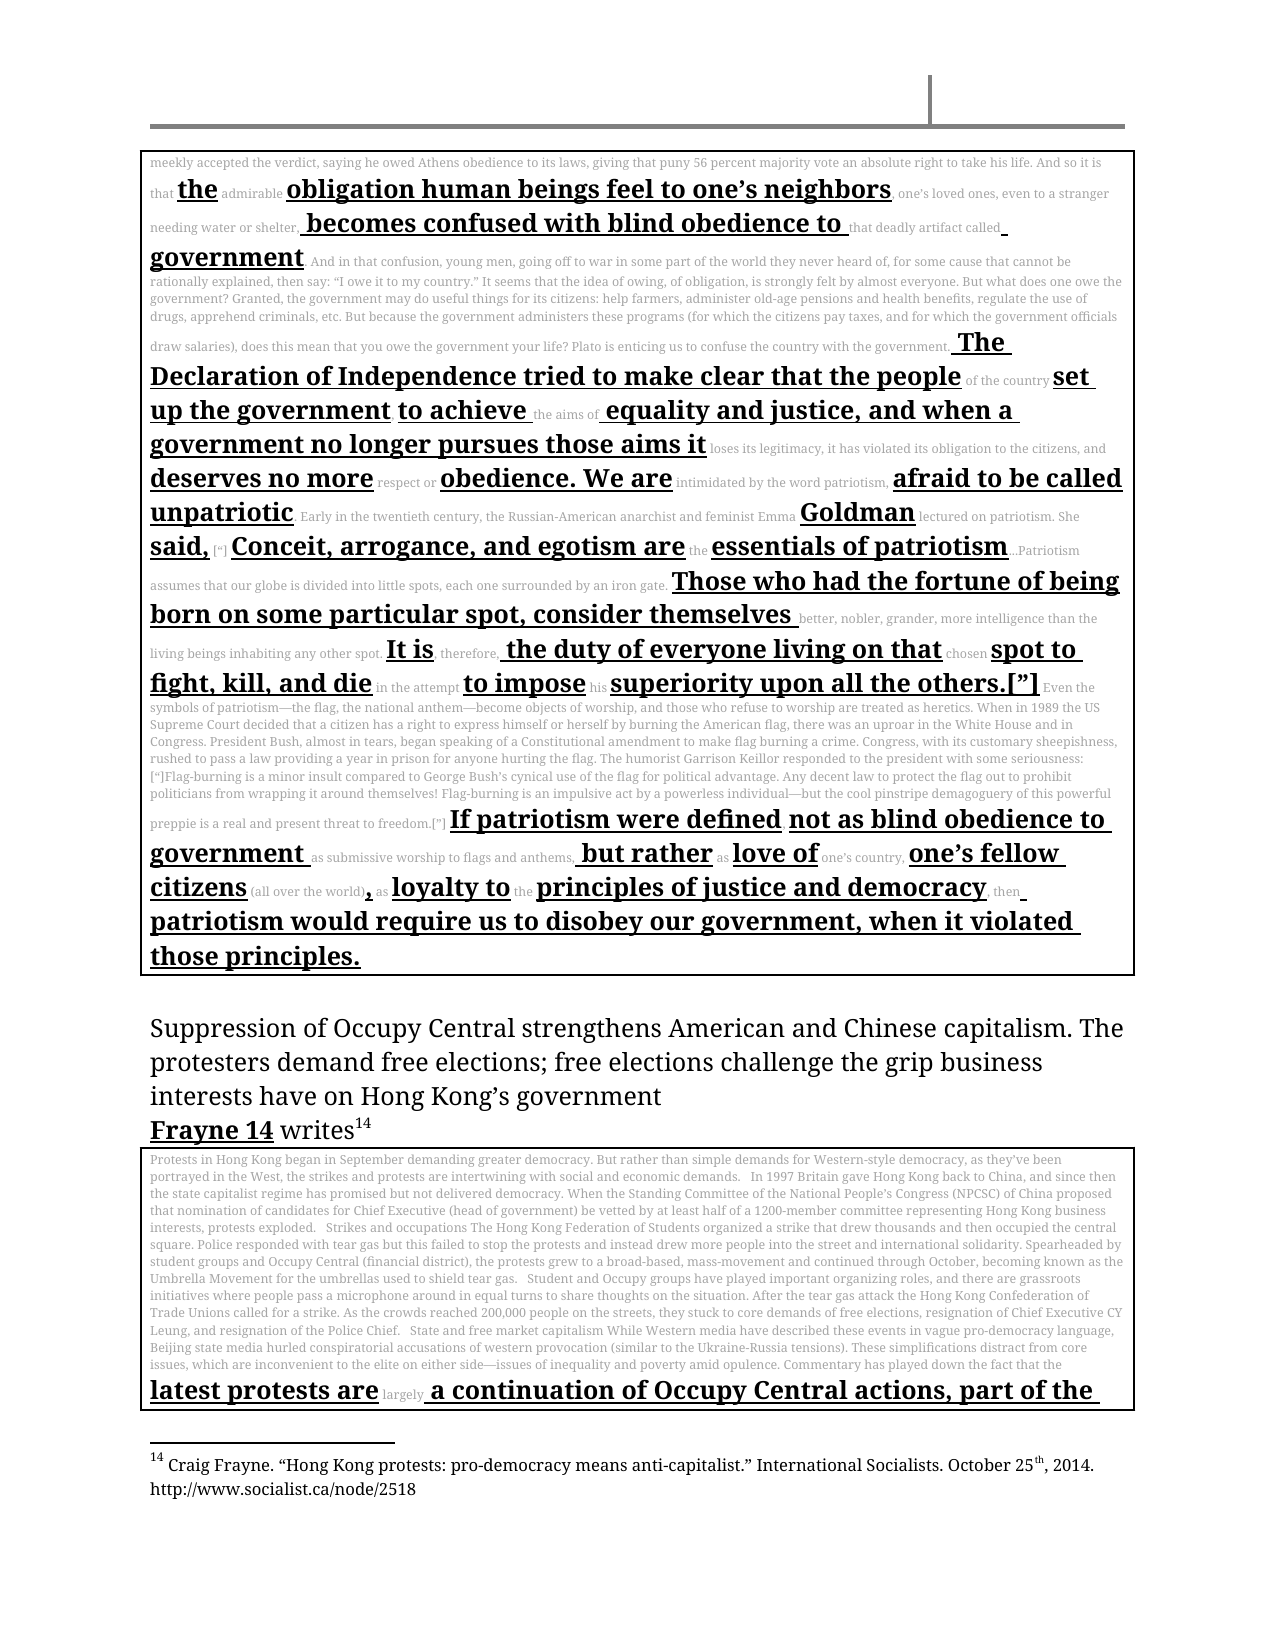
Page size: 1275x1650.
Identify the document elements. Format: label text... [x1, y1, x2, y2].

text Suppression of Occupy Central strengthens American and Chinese capitalism. The protesters demand free elections; free elections challenge the grip business interests have on Hong Kong’s government [150, 1010, 1125, 1113]
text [142, 1149, 1133, 1409]
text Frayne 14 writes [150, 1113, 1125, 1147]
